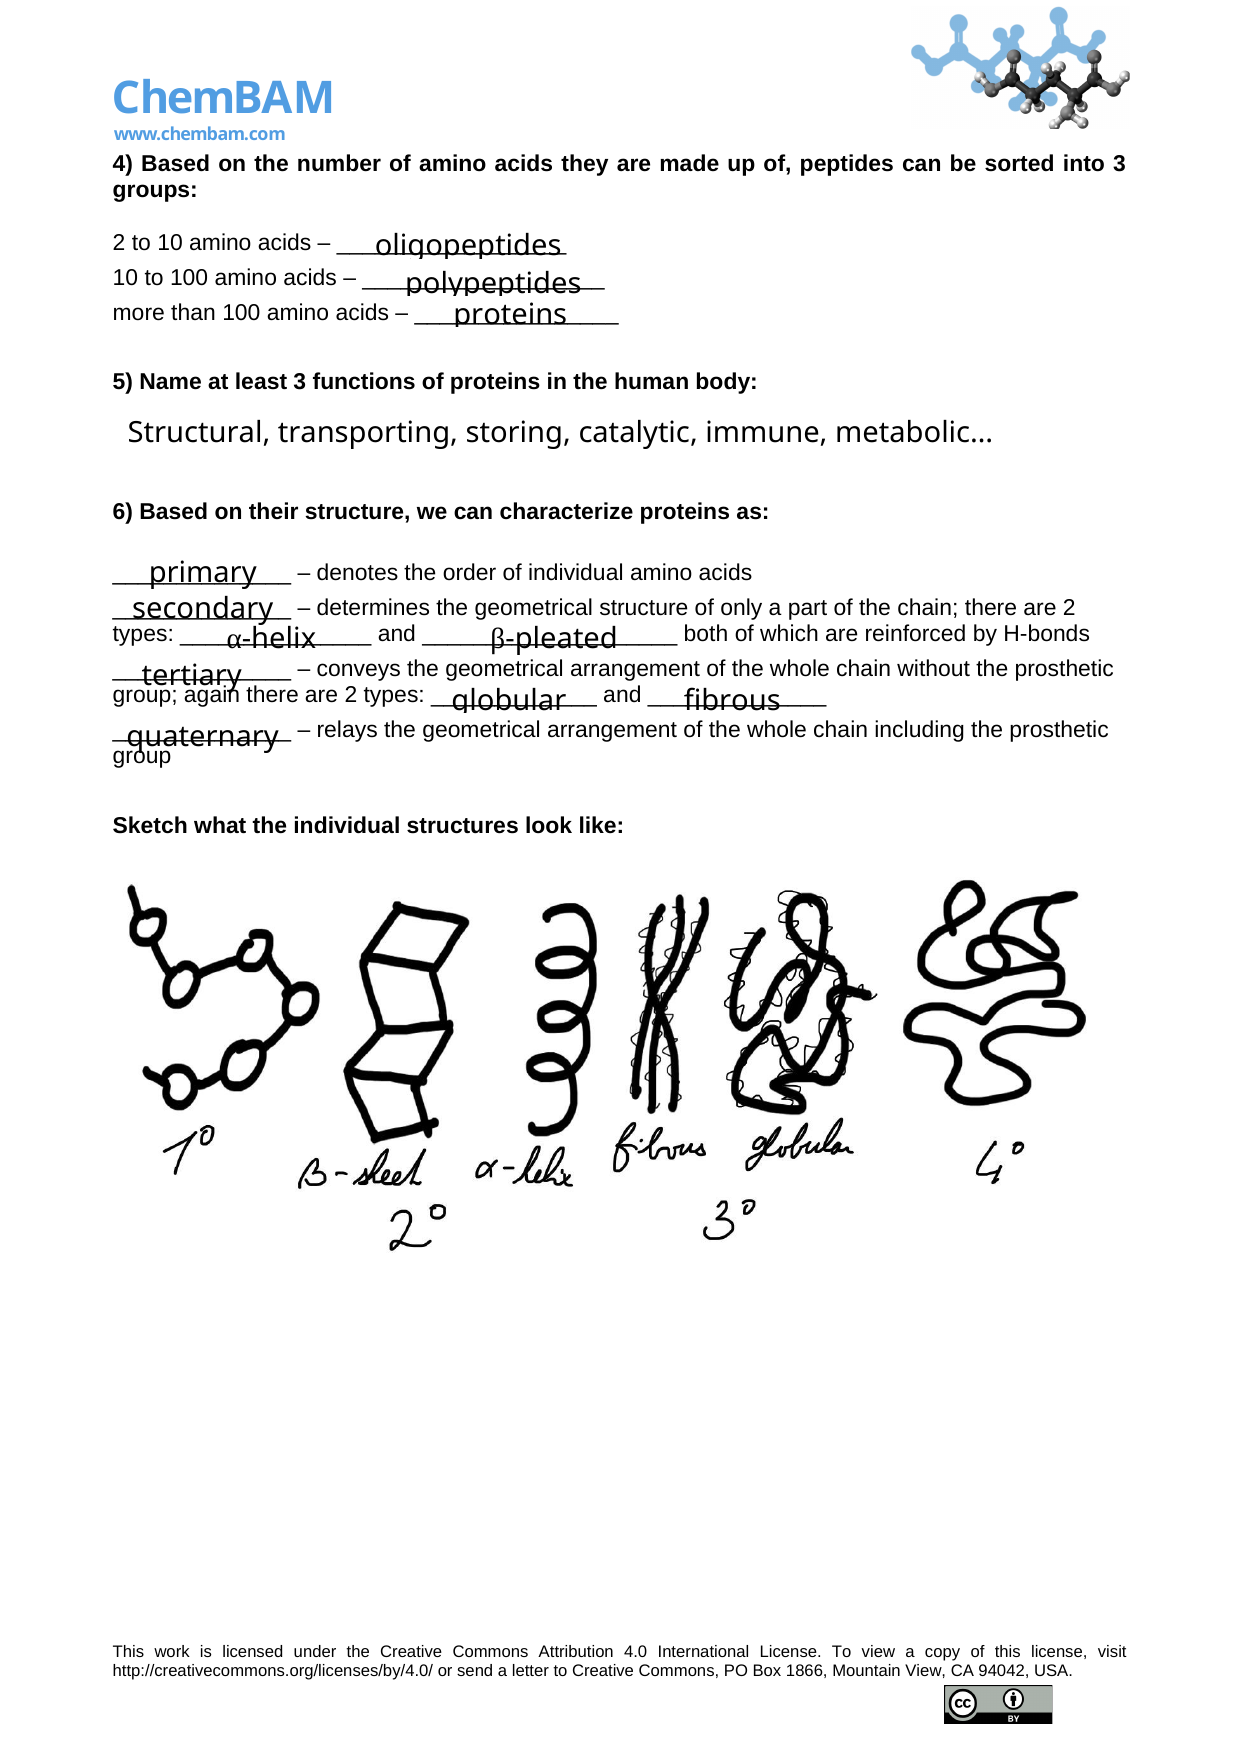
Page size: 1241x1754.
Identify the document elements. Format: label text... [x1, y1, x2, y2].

text more than 100 amino acids – ________________ [112, 298, 1128, 325]
picture [112, 846, 1127, 1256]
subtitle 4) Based on the number of amino acids they are made up of, peptides can be sorted into 3 groups: [112, 150, 1128, 203]
subtitle 5) Name at least 3 functions of proteins in the human body: [112, 368, 1128, 394]
text ______________ – relays the geometrical arrangement of the whole chain including the prosthetic group [112, 716, 1128, 769]
text ______________ – determines the geometrical structure of only a part of the chain; there are 2 types: _______________ and ____________________ both of which are reinforced by H-bonds [112, 594, 1128, 647]
picture [944, 1685, 1053, 1724]
text 2 to 10 amino acids – __________________ [112, 203, 1128, 255]
text 10 to 100 amino acids – ___________________ [112, 264, 1128, 290]
subtitle 6) Based on their structure, we can characterize proteins as: [112, 498, 1128, 524]
text ______________ – denotes the order of individual amino acids [112, 559, 1128, 586]
picture [910, 6, 1130, 128]
text Sketch what the individual structures look like: [112, 812, 1128, 838]
text ______________ – conveys the geometrical arrangement of the whole chain without the prosthetic group; again there are 2 types: _____________ and ______________ [112, 655, 1128, 708]
